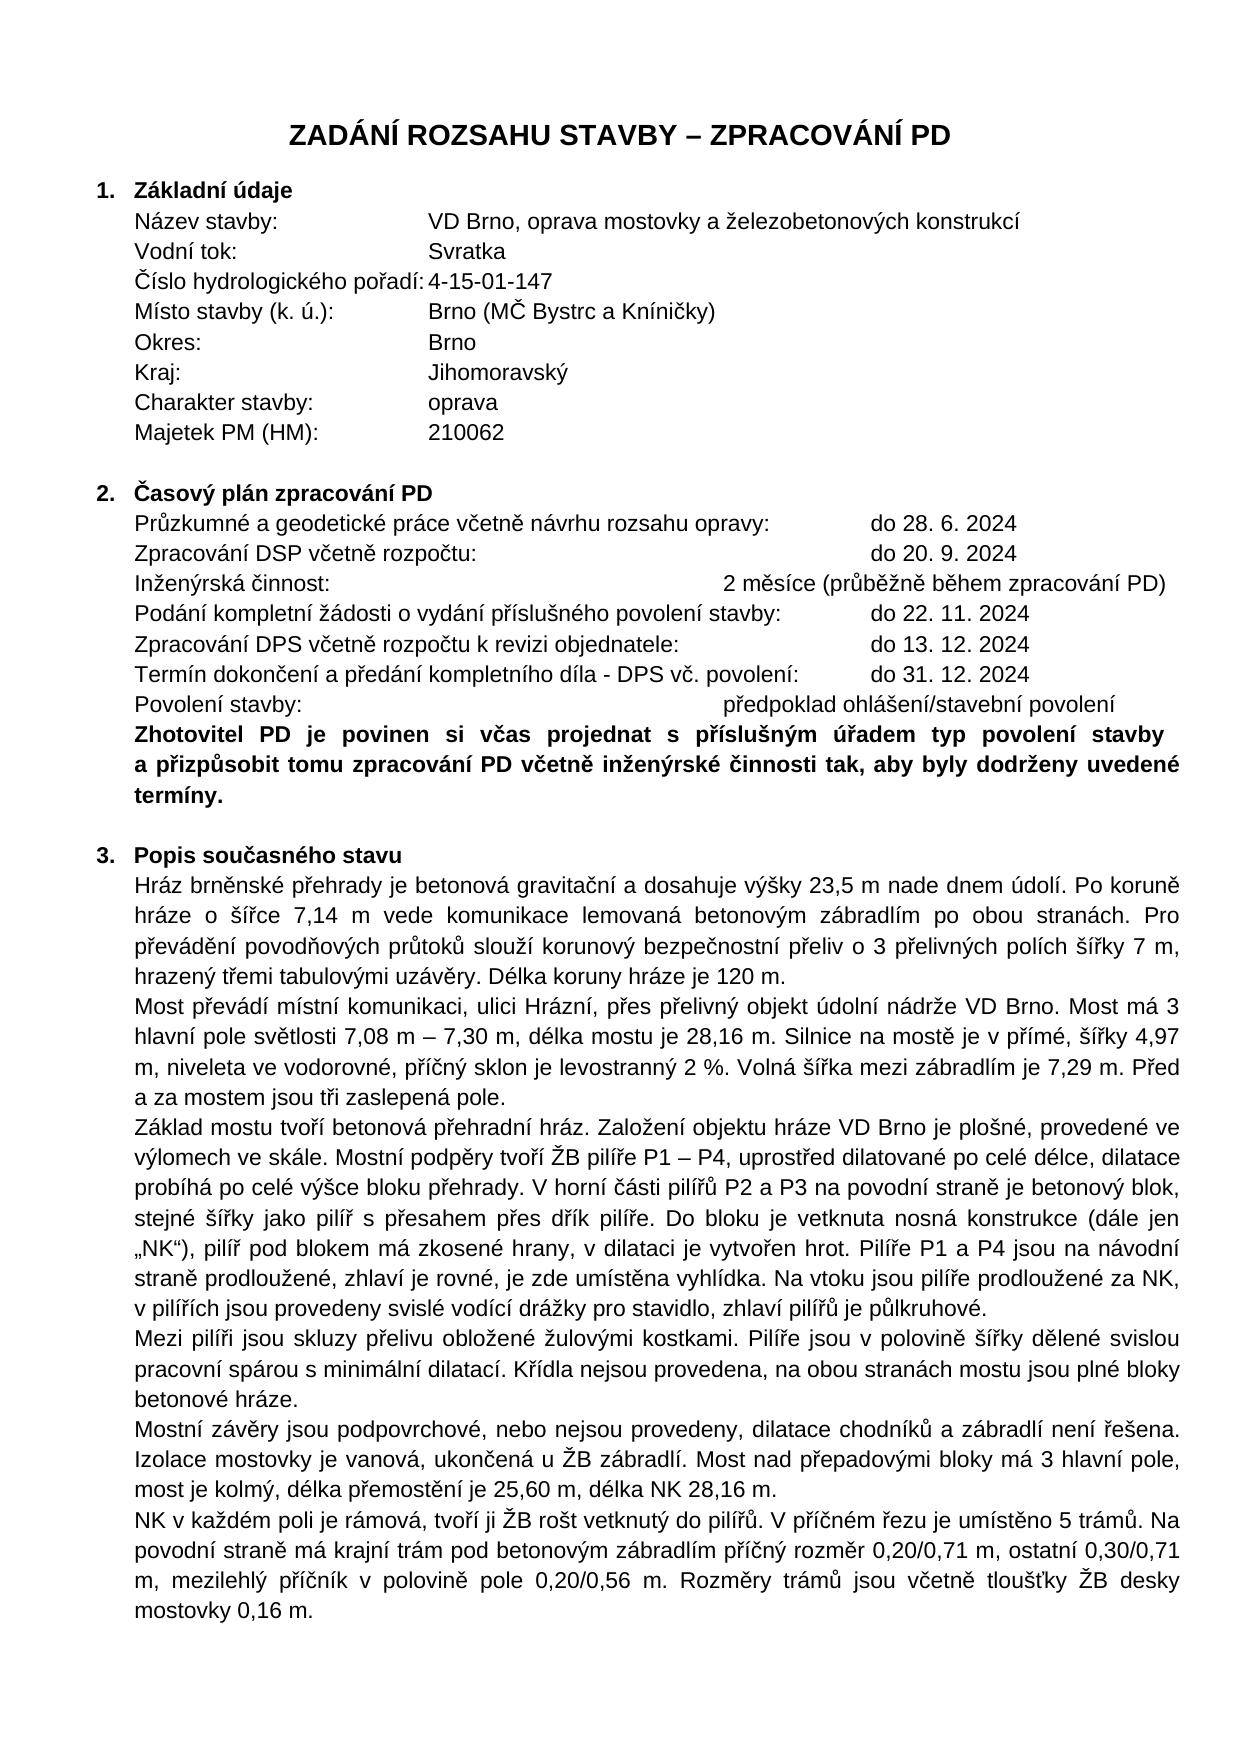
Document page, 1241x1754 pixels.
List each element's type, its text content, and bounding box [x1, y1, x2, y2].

list Základ mostu tvoří betonová přehradní hráz. Založení objektu hráze VD Brno je plošné, provedené ve výlomech ve skále. Mostní podpěry tvoří ŽB pilíře P1 – P4, uprostřed dilatované po celé délce, dilatace probíhá po celé výšce bloku přehrady. V horní části pilířů P2 a P3 na povodní straně je betonový blok, stejné šířky jako pilíř s přesahem přes dřík pilíře. Do bloku je vetknuta nosná konstrukce (dále jen „NK“), pilíř pod blokem má zkosené hrany, v dilataci je vytvořen hrot. Pilíře P1 a P4 jsou na návodní straně prodloužené, zhlaví je rovné, je zde umístěna vyhlídka. Na vtoku jsou pilíře prodloužené za NK, v pilířích jsou provedeny svislé vodící drážky pro stavidlo, zhlaví pilířů je půlkruhové. [134, 1114, 1181, 1322]
list Průzkumné a geodetické práce včetně návrhu rozsahu opravy: do 28. 6. 2024 [134, 510, 1181, 536]
list NK v každém poli je rámová, tvoří ji ŽB rošt vetknutý do pilířů. V příčném řezu je umístěno 5 trámů. Na povodní straně má krajní trám pod betonovým zábradlím příčný rozměr 0,20/0,71 m, ostatní 0,30/0,71 m, mezilehlý příčník v polovině pole 0,20/0,56 m. Rozměry trámů jsou včetně tloušťky ŽB desky mostovky 0,16 m. [134, 1507, 1181, 1624]
list Číslo hydrologického pořadí: 4-15-01-147 [134, 268, 1181, 294]
list Mezi pilíři jsou skluzy přelivu obložené žulovými kostkami. Pilíře jsou v polovině šířky dělené svislou pracovní spárou s minimální dilatací. Křídla nejsou provedena, na obou stranách mostu jsou plné bloky betonové hráze. [134, 1325, 1181, 1412]
list Charakter stavby: oprava [134, 389, 1181, 415]
list Termín dokončení a předání kompletního díla - DPS vč. povolení: do 31. 12. 2024 [134, 661, 1181, 687]
list Zpracování DPS včetně rozpočtu k revizi objednatele: do 13. 12. 2024 [134, 631, 1181, 657]
list Vodní tok: Svratka [134, 238, 1181, 264]
list Popis současného stavu [96, 842, 1181, 868]
list Zpracování DSP včetně rozpočtu: do 20. 9. 2024 [134, 540, 1181, 566]
list Podání kompletní žádosti o vydání příslušného povolení stavby: do 22. 11. 2024 [134, 600, 1181, 627]
list Mostní závěry jsou podpovrchové, nebo nejsou provedeny, dilatace chodníků a zábradlí není řešena. Izolace mostovky je vanová, ukončená u ŽB zábradlí. Most nad přepadovými bloky má 3 hlavní pole, most je kolmý, délka přemostění je 25,60 m, délka NK 28,16 m. [134, 1416, 1181, 1503]
list Povolení stavby: předpoklad ohlášení/stavební povolení [134, 691, 1181, 717]
list Časový plán zpracování PD [96, 479, 1181, 506]
list Název stavby: VD Brno, oprava mostovky a železobetonových konstrukcí [134, 208, 1181, 234]
list Kraj: Jihomoravský [134, 359, 1181, 385]
list Hráz brněnské přehrady je betonová gravitační a dosahuje výšky 23,5 m nade dnem údolí. Po koruně hráze o šířce 7,14 m vede komunikace lemovaná betonovým zábradlím po obou stranách. Pro převádění povodňových průtoků slouží korunový bezpečnostní přeliv o 3 přelivných polích šířky 7 m, hrazený třemi tabulovými uzávěry. Délka koruny hráze je 120 m. [134, 872, 1181, 989]
list Místo stavby (k. ú.): Brno (MČ Bystrc a Kníničky) [134, 298, 1181, 325]
list Most převádí místní komunikaci, ulici Hrázní, přes přelivný objekt údolní nádrže VD Brno. Most má 3 hlavní pole světlosti 7,08 m – 7,30 m, délka mostu je 28,16 m. Silnice na mostě je v přímé, šířky 4,97 m, niveleta ve vodorovné, příčný sklon je levostranný 2 %. Volná šířka mezi zábradlím je 7,29 m. Před a za mostem jsou tři zaslepená pole. [134, 993, 1181, 1110]
list Inženýrská činnost: 2 měsíce (průběžně během zpracování PD) [134, 570, 1181, 597]
list Základní údaje [96, 177, 1181, 204]
list Okres: Brno [134, 328, 1181, 355]
text ZADÁNÍ ROZSAHU STAVBY – ZPRACOVÁNÍ PD [59, 118, 1181, 152]
list Majetek PM (HM): 210062 [134, 419, 1181, 446]
list Zhotovitel PD je povinen si včas projednat s příslušným úřadem typ povolení stavby a přizpůsobit tomu zpracování PD včetně inženýrské činnosti tak, aby byly dodrženy uvedené termíny. [134, 721, 1181, 808]
